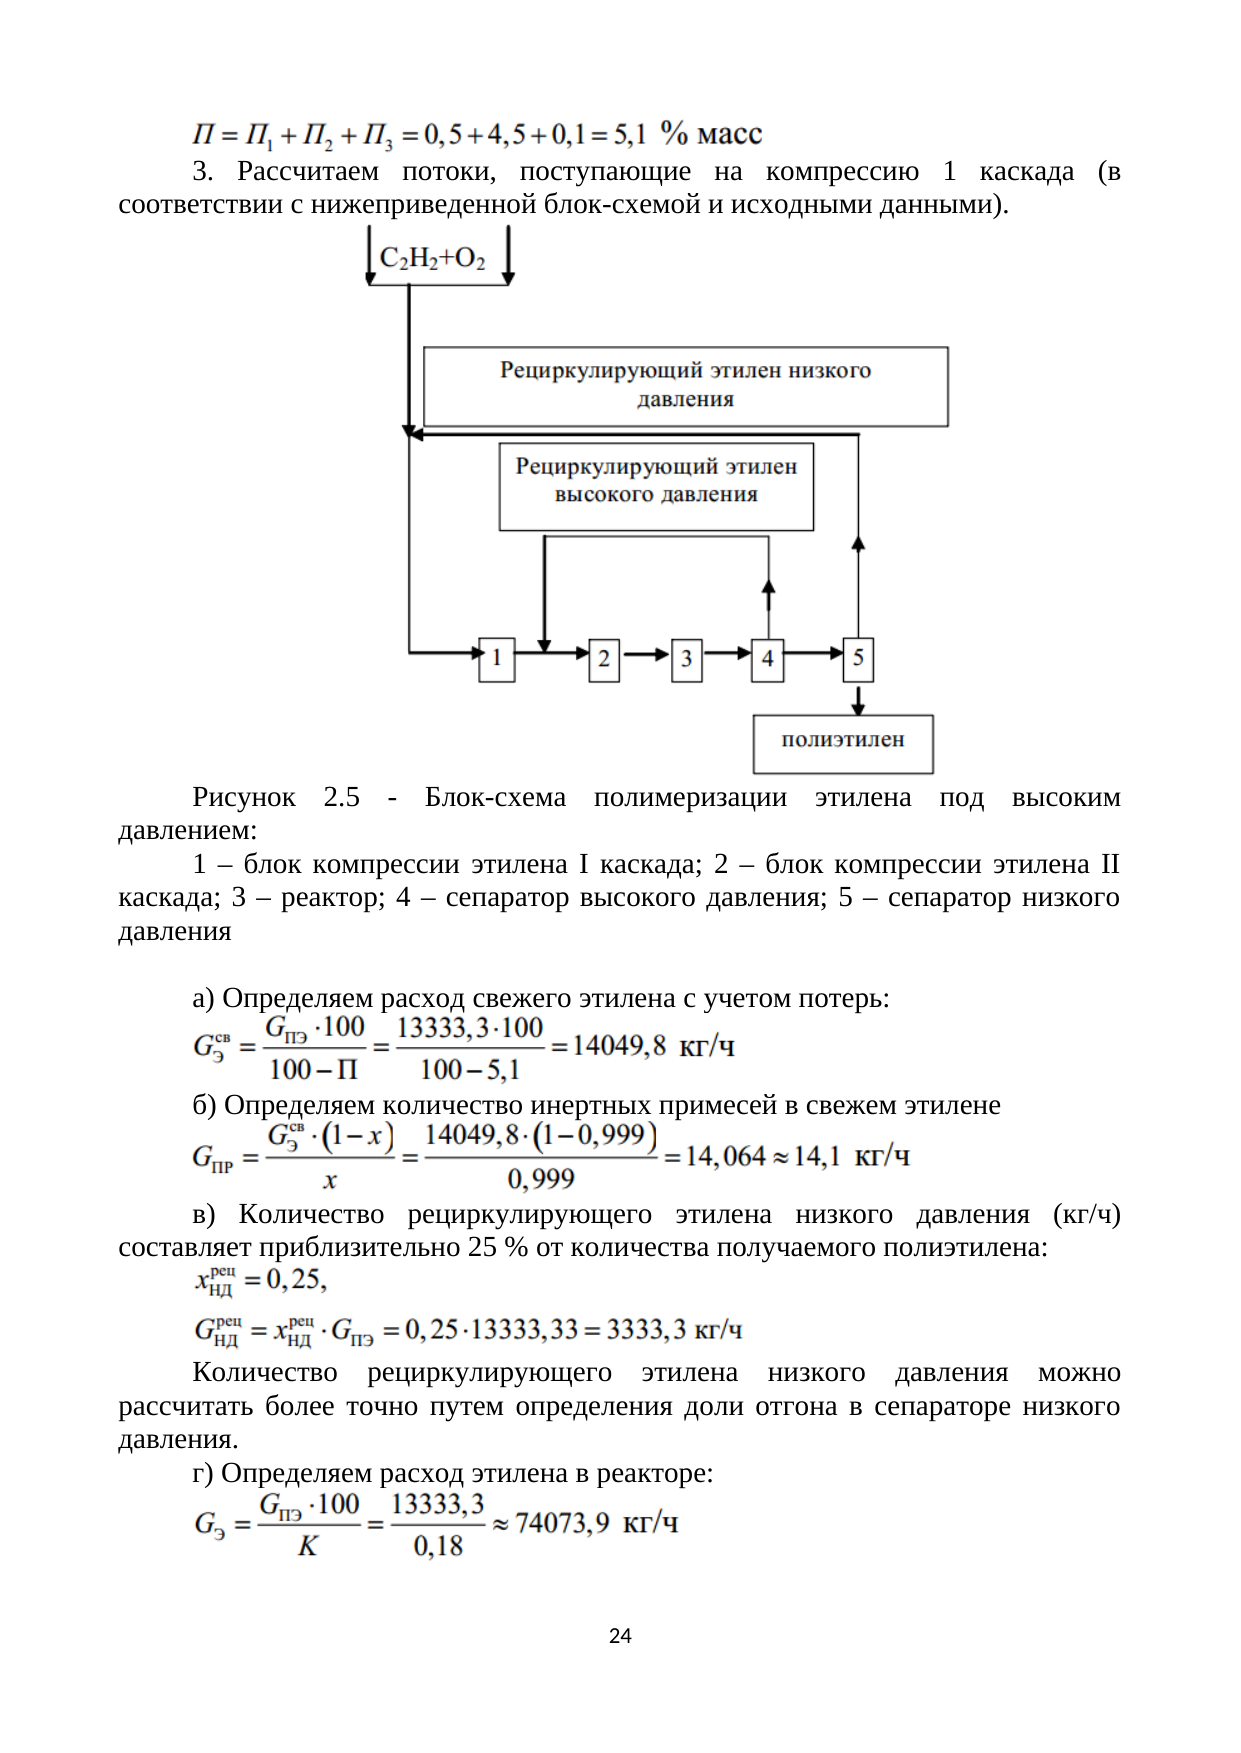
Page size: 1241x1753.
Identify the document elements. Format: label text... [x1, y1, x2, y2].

text Рисунок 2.5 - Блок-схема полимеризации этилена под высоким давлением: [118, 779, 1122, 846]
picture [192, 118, 763, 154]
picture [192, 1121, 913, 1196]
picture [192, 1013, 736, 1088]
picture [192, 1488, 680, 1563]
text Количество рециркулирующего этилена низкого давления можно рассчитать более точно путем определения доли отгона в сепараторе низкого давления. [118, 1354, 1122, 1455]
text в) Количество рециркулирующего этилена низкого давления (кг/ч) составляет приблизительно 25 % от количества получаемого полиэтилена: [118, 1196, 1122, 1263]
text 1 – блок компрессии этилена I каскада; 2 – блок компрессии этилена II каскада; 3 – реактор; 4 – сепаратор высокого давления; 5 – сепаратор низкого давления [118, 846, 1122, 947]
picture [192, 1263, 745, 1355]
text 3. Рассчитаем потоки, поступающие на компрессию 1 каскада (в соответствии с нижеприведенной блок-схемой и исходными данными). [118, 153, 1122, 220]
text б) Определяем количество инертных примесей в свежем этилене [118, 1087, 1122, 1121]
text г) Определяем расход этилена в реакторе: [118, 1455, 1122, 1488]
picture [362, 220, 952, 779]
text а) Определяем расход свежего этилена с учетом потерь: [118, 980, 1122, 1014]
